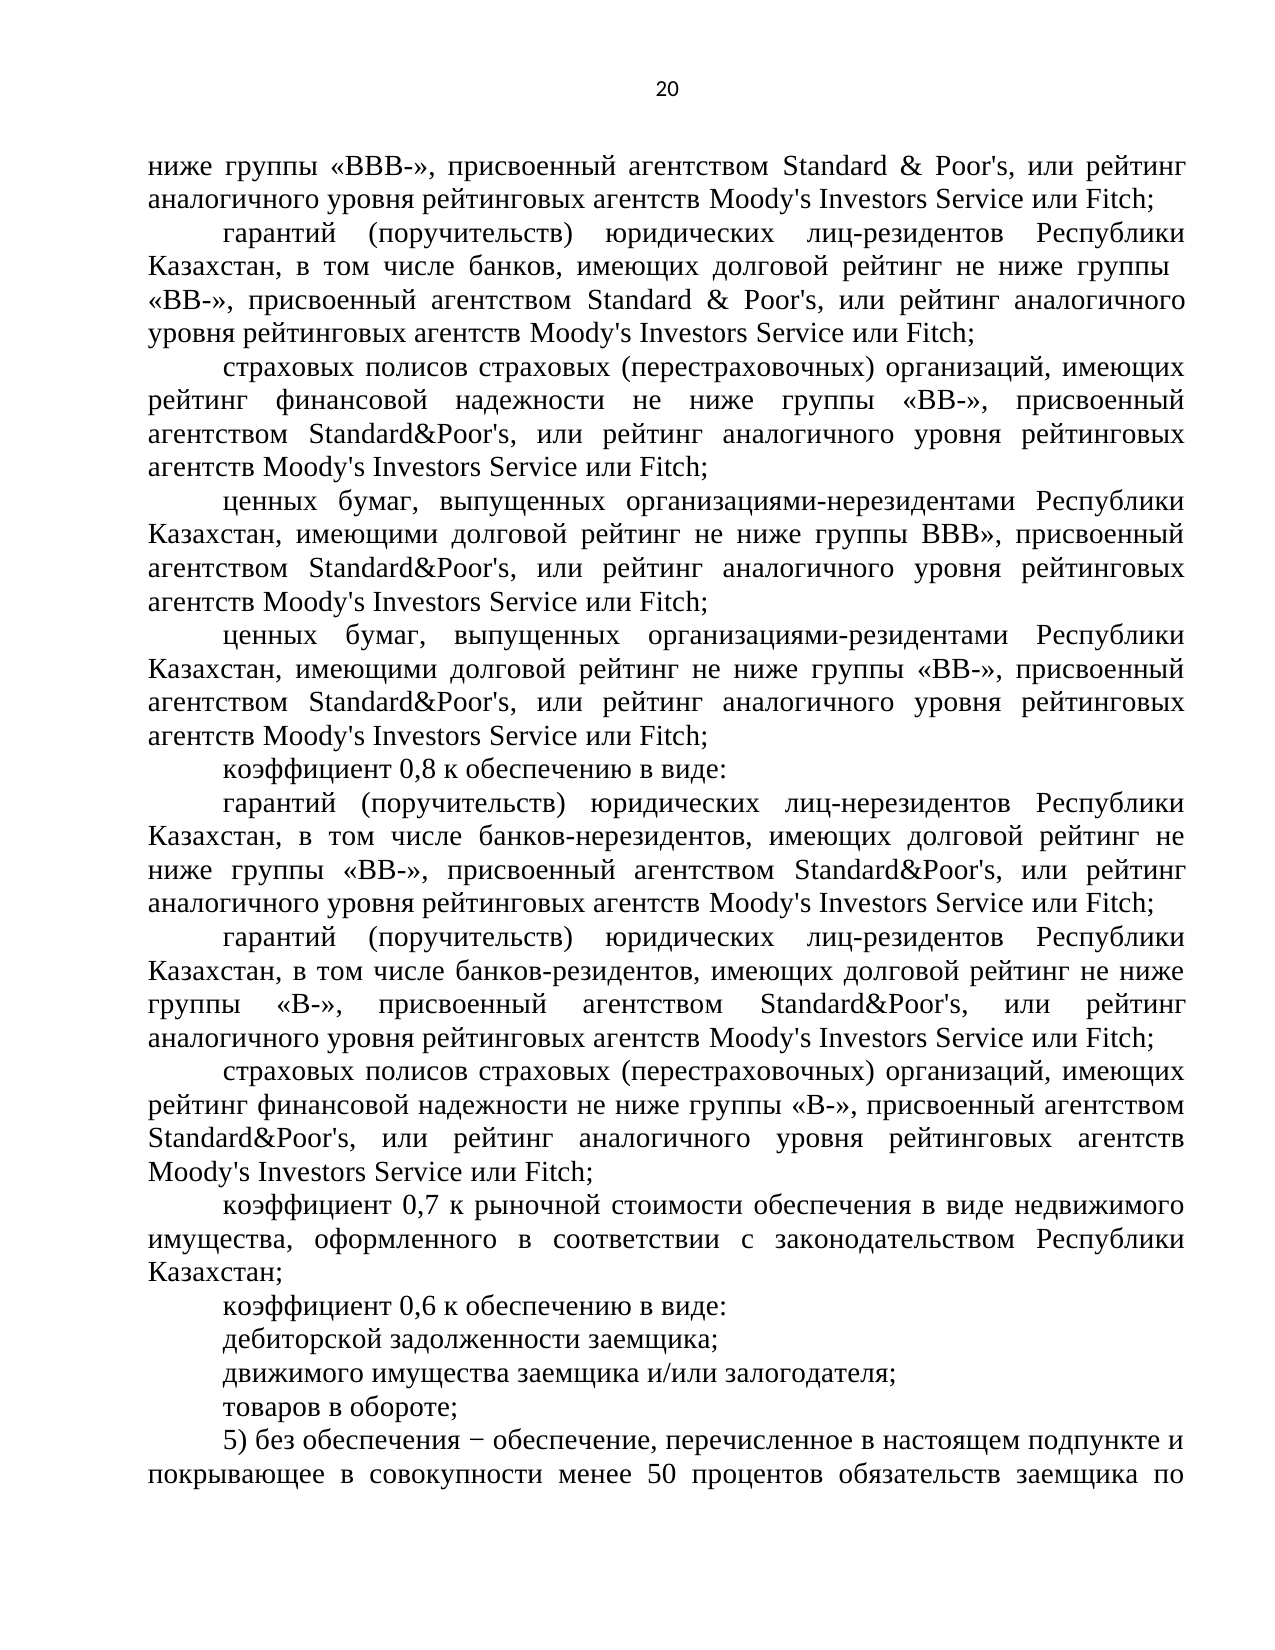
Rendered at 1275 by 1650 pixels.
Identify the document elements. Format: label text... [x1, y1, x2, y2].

text коэффициент 0,8 к обеспечению в виде: [148, 751, 1186, 785]
text движимого имущества заемщика и/или залогодателя; [148, 1355, 1186, 1389]
text ценных бумаг, выпущенных организациями-резидентами Республики Казахстан, имеющими долговой рейтинг не ниже группы «ВВ-», присвоенный агентством Standard&Poor's, или рейтинг аналогичного уровня рейтинговых агентств Moody's Investors Service или Fitch; [148, 617, 1186, 751]
text ценных бумаг, выпущенных организациями-нерезидентами Республики Казахстан, имеющими долговой рейтинг не ниже группы ВВВ», присвоенный агентством Standard&Poor's, или рейтинг аналогичного уровня рейтинговых агентств Moody's Investors Service или Fitch; [148, 483, 1186, 617]
text страховых полисов страховых (перестраховочных) организаций, имеющих рейтинг финансовой надежности не ниже группы «В-», присвоенный агентством Standard&Poor's, или рейтинг аналогичного уровня рейтинговых агентств Moody's Investors Service или Fitch; [148, 1053, 1186, 1187]
text страховых полисов страховых (перестраховочных) организаций, имеющих рейтинг финансовой надежности не ниже группы «ВВ-», присвоенный агентством Standard&Poor's, или рейтинг аналогичного уровня рейтинговых агентств Moody's Investors Service или Fitch; [148, 349, 1186, 483]
text гарантий (поручительств) юридических лиц-резидентов Республики Казахстан, в том числе банков-резидентов, имеющих долговой рейтинг не ниже группы «В-», присвоенный агентством Standard&Poor's, или рейтинг аналогичного уровня рейтинговых агентств Moody's Investors Service или Fitch; [148, 919, 1186, 1053]
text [148, 1422, 1186, 1489]
text коэффициент 0,7 к рыночной стоимости обеспечения в виде недвижимого имущества, оформленного в соответствии с законодательством Республики Казахстан; [148, 1187, 1186, 1288]
text гарантий (поручительств) юридических лиц-нерезидентов Республики Казахстан, в том числе банков-нерезидентов, имеющих долговой рейтинг не ниже группы «ВВ-», присвоенный агентством Standard&Poor's, или рейтинг аналогичного уровня рейтинговых агентств Moody's Investors Service или Fitch; [148, 785, 1186, 919]
text дебиторской задолженности заемщика; [148, 1322, 1186, 1355]
text коэффициент 0,6 к обеспечению в виде: [148, 1288, 1186, 1322]
text гарантий (поручительств) юридических лиц-резидентов Республики Казахстан, в том числе банков, имеющих долговой рейтинг не ниже группы «ВВ-», присвоенный агентством Standard & Poor's, или рейтинг аналогичного уровня рейтинговых агентств Moody's Investors Service или Fitch; [148, 215, 1186, 349]
text товаров в обороте; [148, 1389, 1186, 1422]
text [148, 148, 1186, 215]
